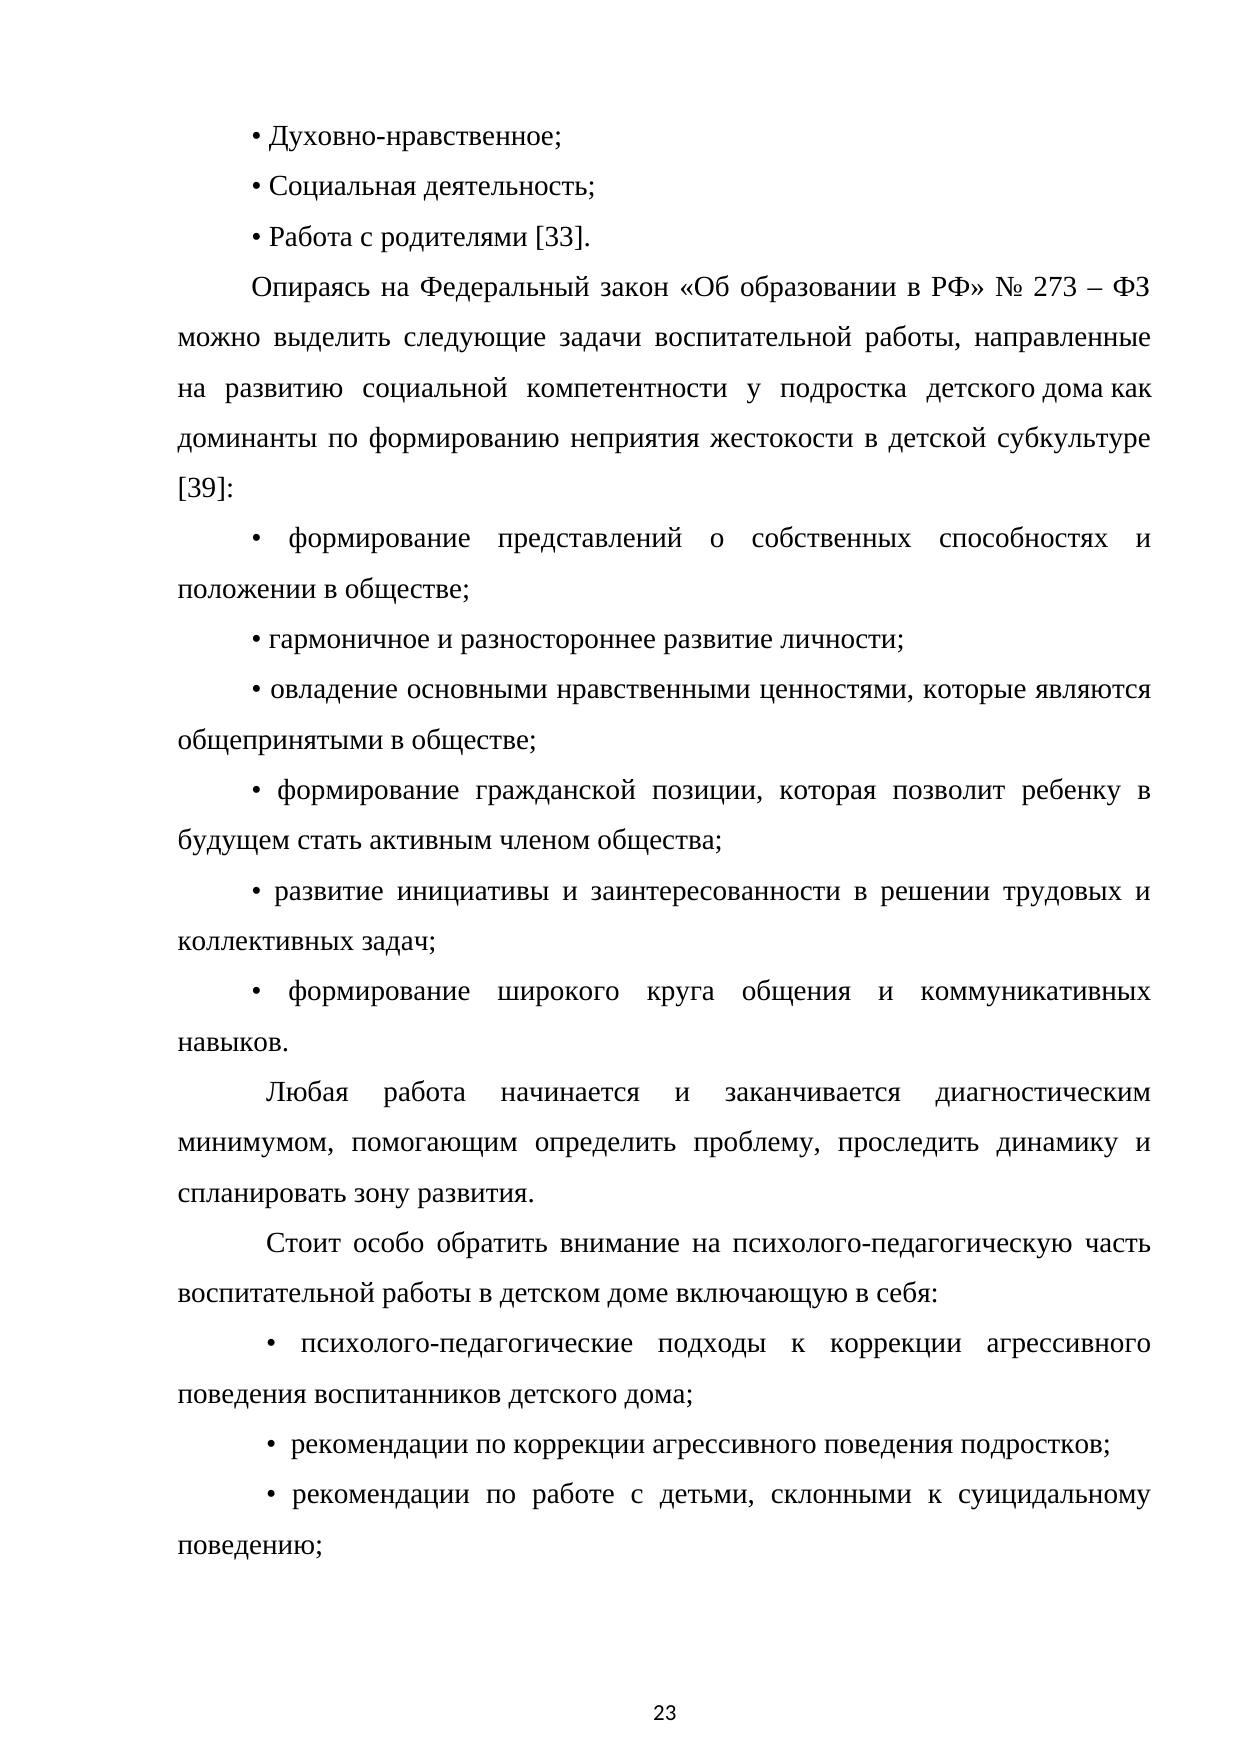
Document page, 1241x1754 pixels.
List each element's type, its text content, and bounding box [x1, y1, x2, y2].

text • формирование гражданской позиции, которая позволит ребенку в будущем стать активным членом общества; [177, 772, 1152, 856]
text • развитие инициативы и заинтересованности в решении трудовых и коллективных задач; [177, 873, 1152, 957]
text • психолого-педагогические подходы к коррекции агрессивного поведения воспитанников детского дома; [177, 1326, 1152, 1409]
text • Социальная деятельность; [177, 168, 1152, 202]
text • рекомендации по коррекции агрессивного поведения подростков; [177, 1426, 1152, 1460]
text Опираясь на Федеральный закон «Об образовании в РФ» № 273 – ФЗ можно выделить следующие задачи воспитательной работы, направленные на развитию социальной компетентности у подростка детского дома как доминанты по формированию неприятия жестокости в детской субкультуре [39]: [177, 269, 1152, 504]
text • Духовно-нравственное; [177, 118, 1152, 152]
text Стоит особо обратить внимание на психолого-педагогическую часть воспитательной работы в детском доме включающую в себя: [177, 1225, 1152, 1309]
text • гармоничное и разностороннее развитие личности; [177, 621, 1152, 655]
text • формирование представлений о собственных способностях и положении в обществе; [177, 521, 1152, 604]
text • формирование широкого круга общения и коммуникативных навыков. [177, 973, 1152, 1057]
text • Работа с родителями [33]. [177, 219, 1152, 252]
text • овладение основными нравственными ценностями, которые являются общепринятыми в обществе; [177, 672, 1152, 755]
text • рекомендации по работе с детьми, склонными к суицидальному поведению; [177, 1477, 1152, 1560]
text Любая работа начинается и заканчивается диагностическим минимумом, помогающим определить проблему, проследить динамику и спланировать зону развития. [177, 1074, 1152, 1208]
